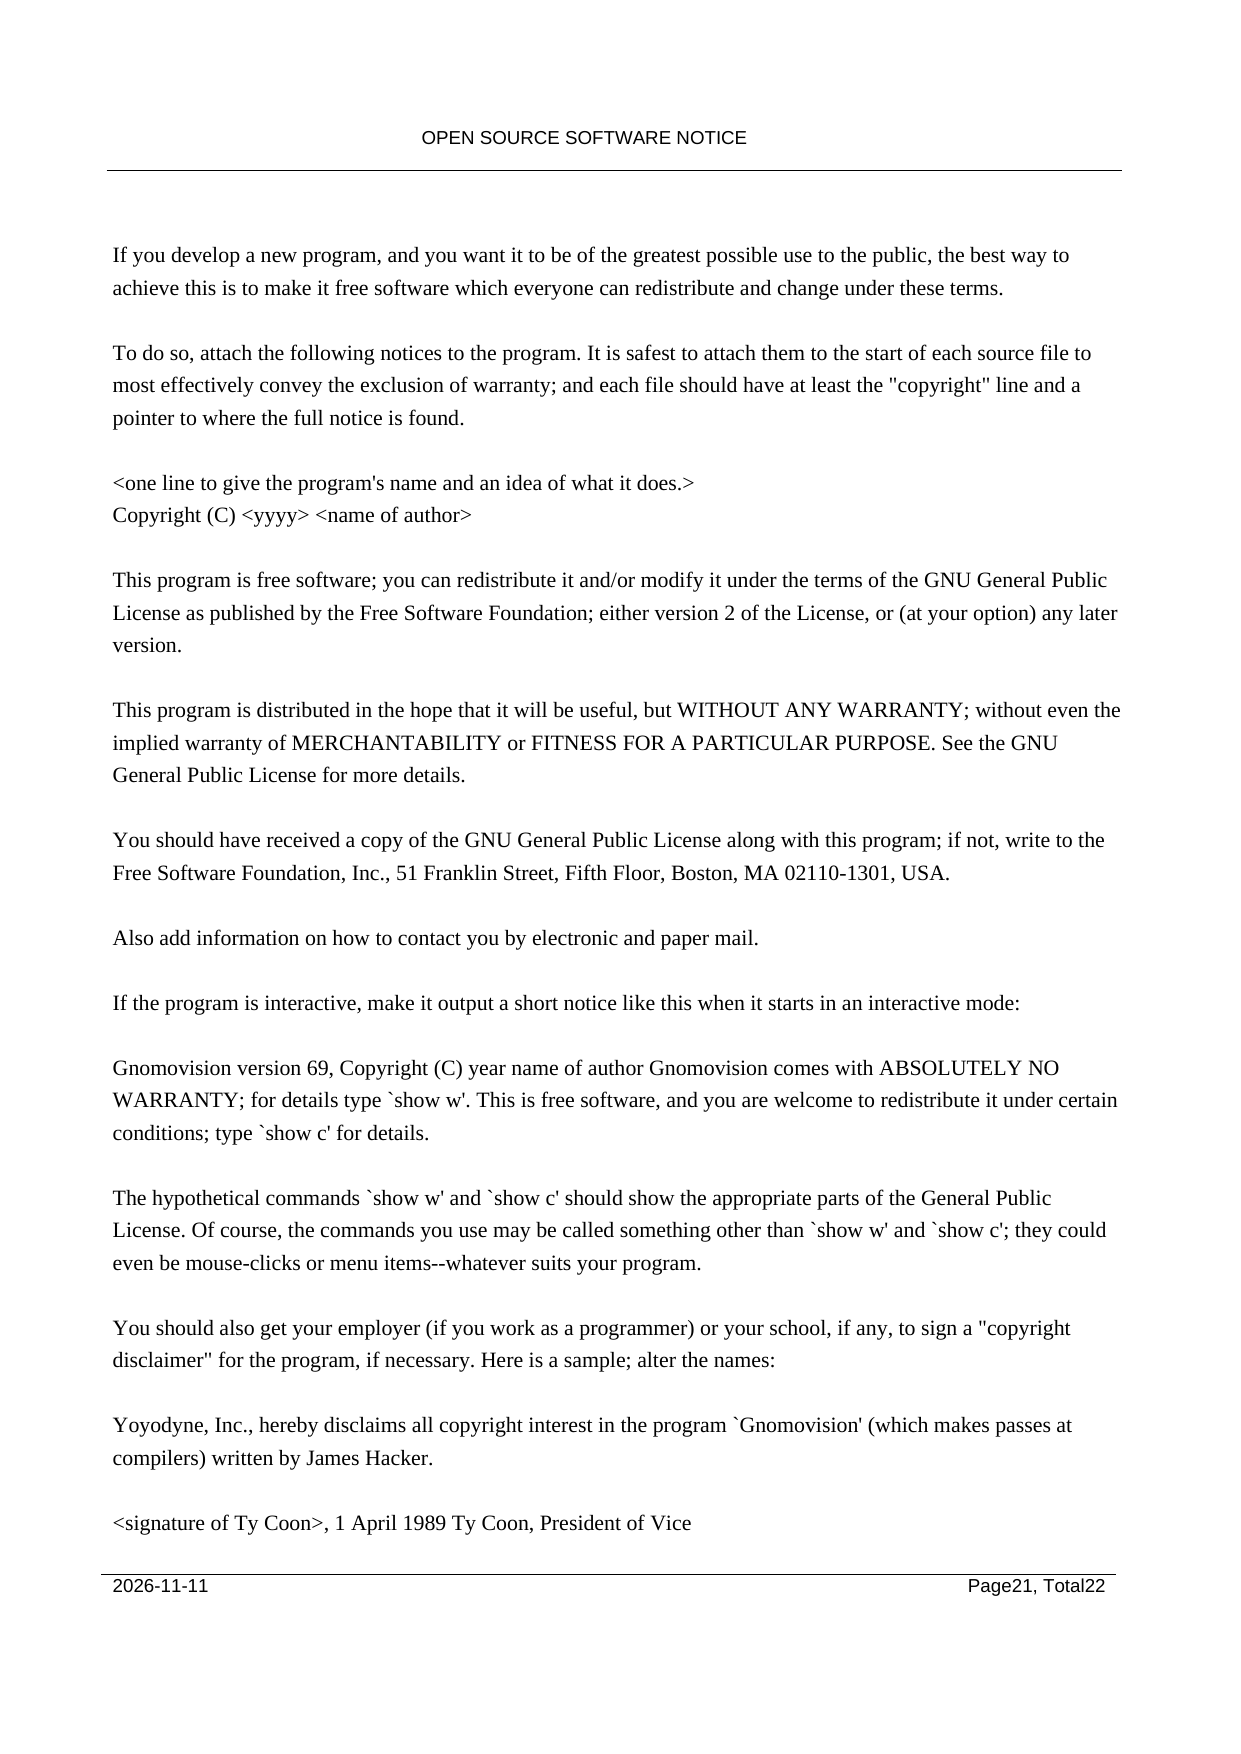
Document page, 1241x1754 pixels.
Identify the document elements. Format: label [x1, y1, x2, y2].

text [112, 206, 1128, 1539]
